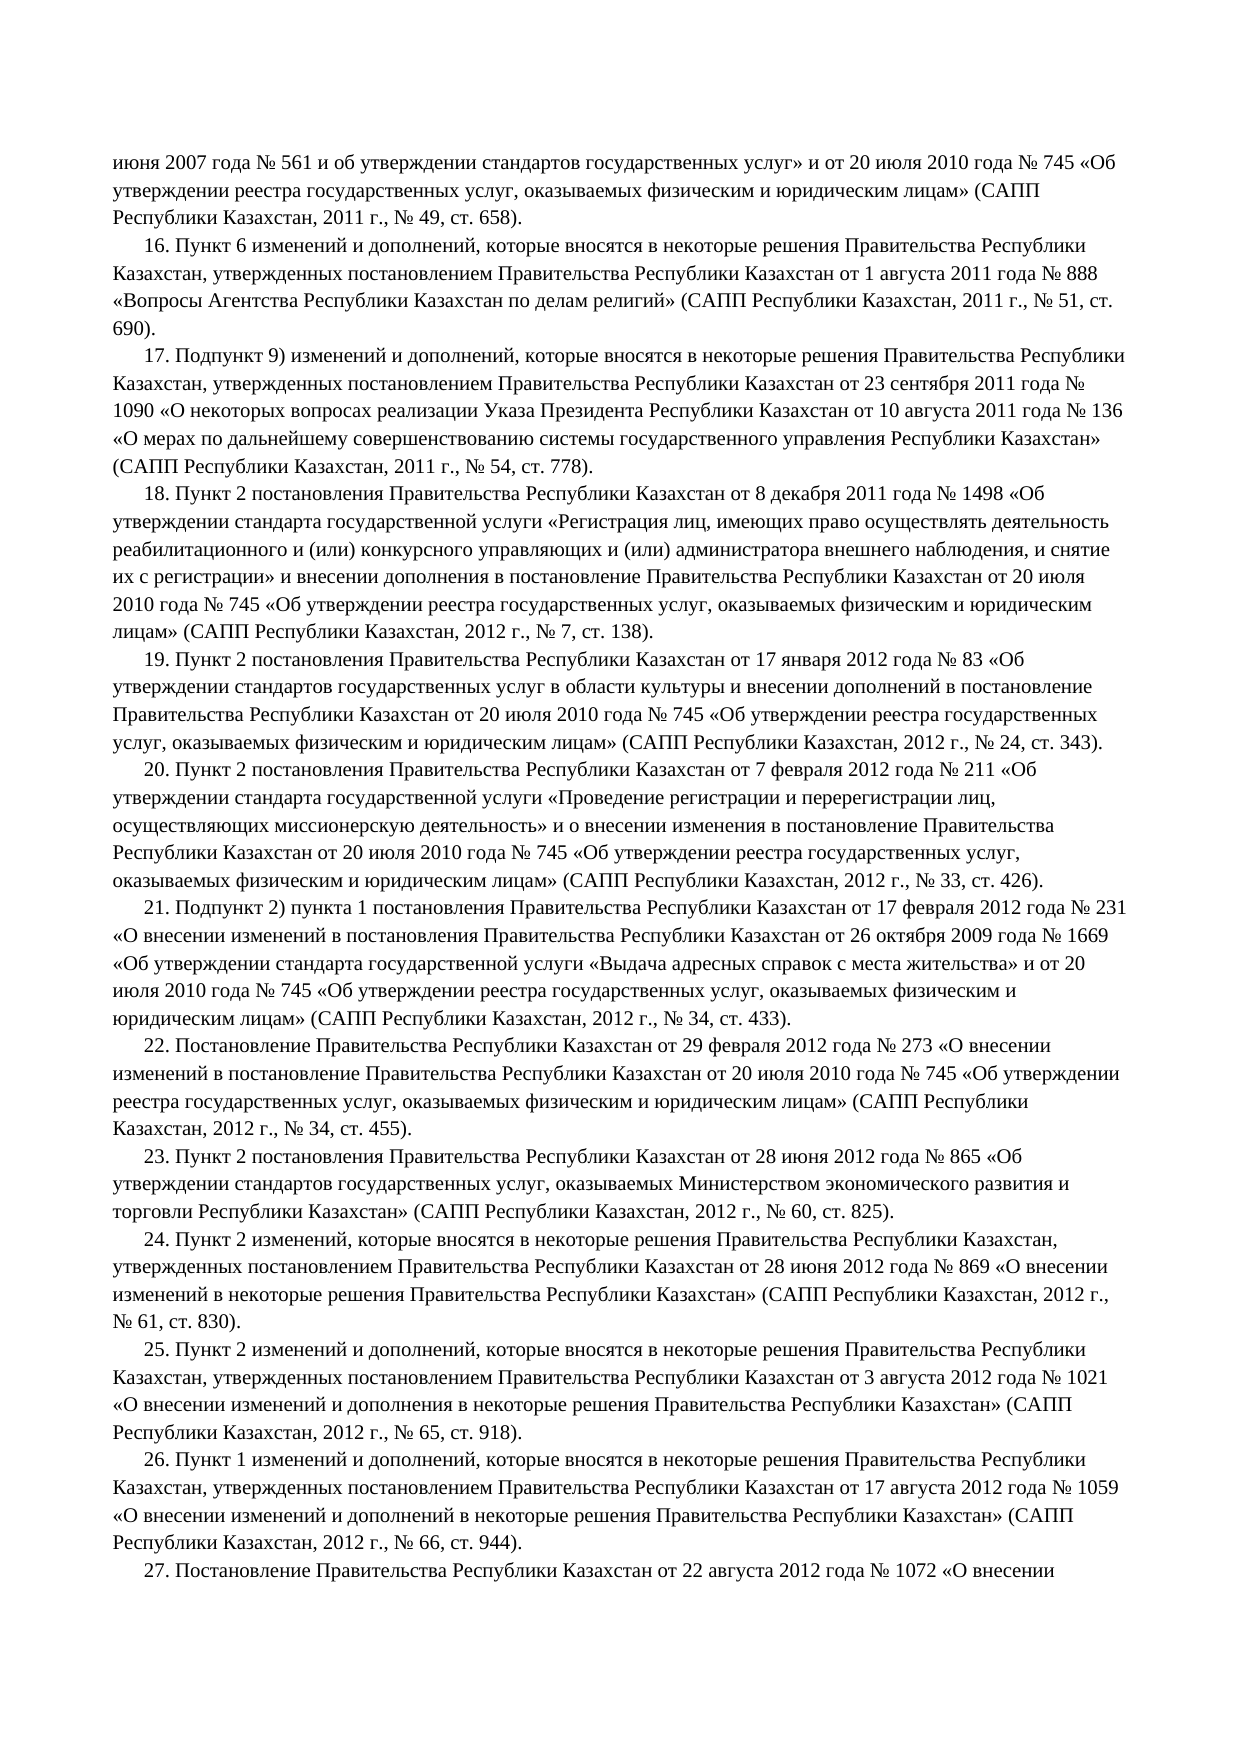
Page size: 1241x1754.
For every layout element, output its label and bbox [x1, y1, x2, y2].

text [112, 150, 1128, 1582]
